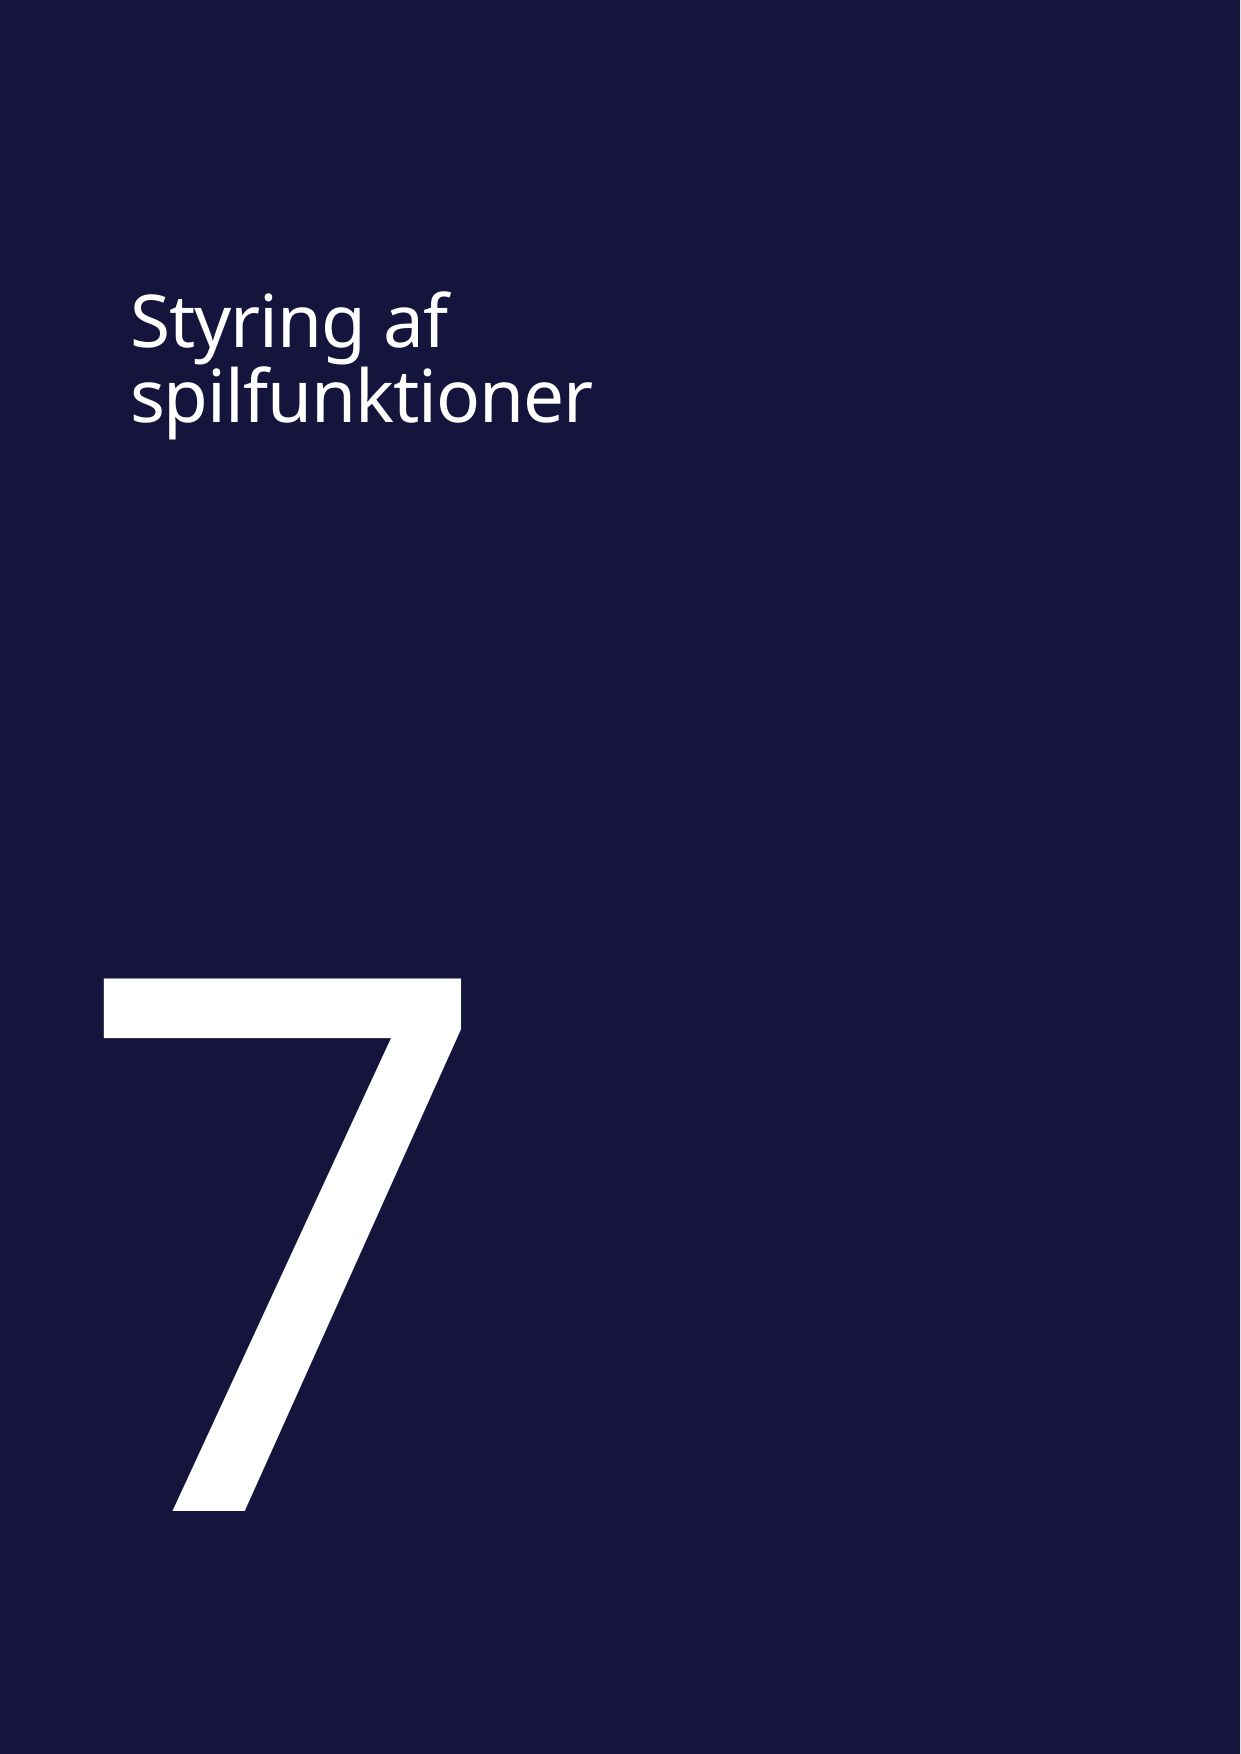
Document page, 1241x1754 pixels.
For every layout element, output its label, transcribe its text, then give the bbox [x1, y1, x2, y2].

table_header 7 [71, 920, 1087, 1659]
subtitle Styring af spilfunktioner [0, 213, 842, 438]
